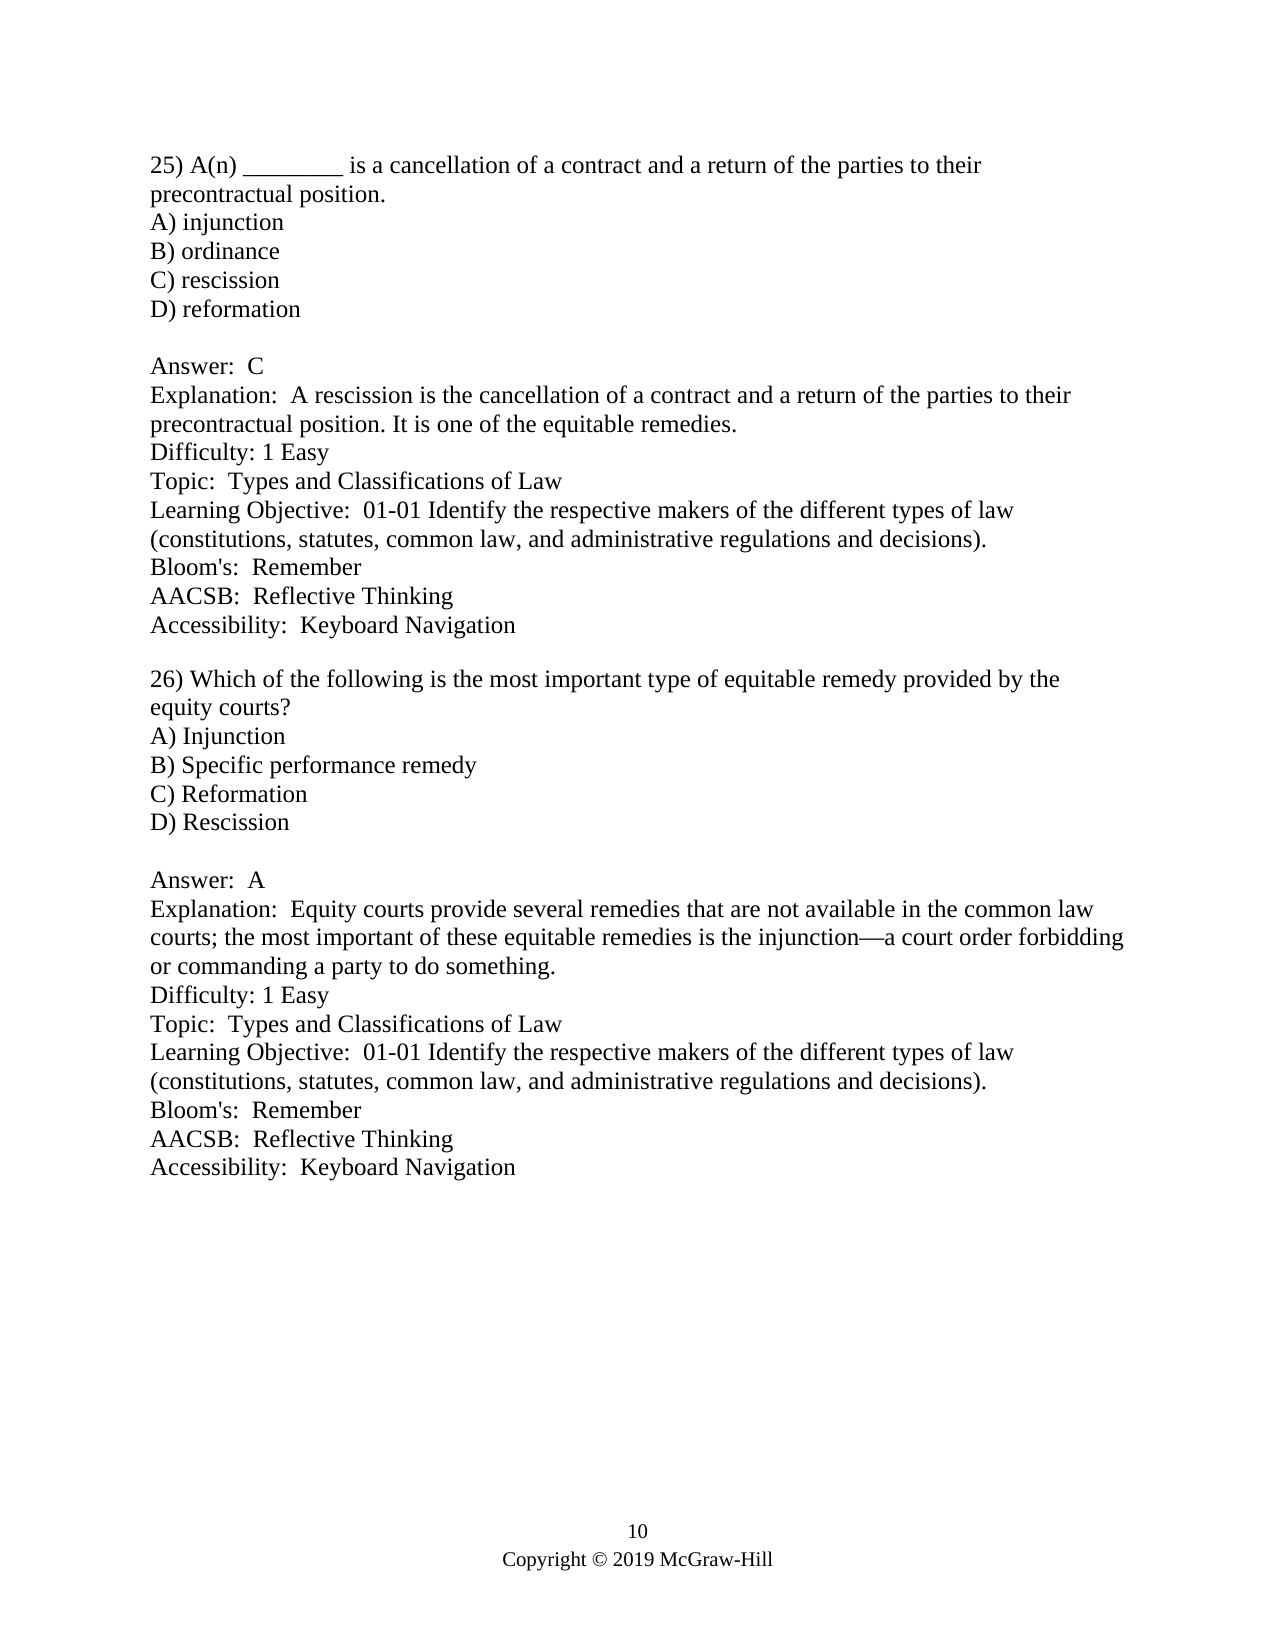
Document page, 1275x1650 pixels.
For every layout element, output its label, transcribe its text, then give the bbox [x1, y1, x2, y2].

text B) Specific performance remedy [150, 750, 1125, 779]
text Accessibility: Keyboard Navigation [150, 1152, 1125, 1181]
text AACSB: Reflective Thinking [150, 1124, 1125, 1152]
text Topic: Types and Classifications of Law [150, 466, 1125, 495]
text Learning Objective: 01-01 Identify the respective makers of the different types of law (constitutions, statutes, common law, and administrative regulations and decisions). [150, 1037, 1125, 1095]
text Learning Objective: 01-01 Identify the respective makers of the different types of law (constitutions, statutes, common law, and administrative regulations and decisions). [150, 495, 1125, 552]
text Explanation: Equity courts provide several remedies that are not available in the common law courts; the most important of these equitable remedies is the injunction—a court order forbidding or commanding a party to do something. [150, 894, 1125, 980]
text 25) A(n) ________ is a cancellation of a contract and a return of the parties to their precontractual position. [150, 150, 1125, 207]
text D) reformation [150, 294, 1125, 322]
text B) ordinance [150, 236, 1125, 265]
text C) Reformation [150, 779, 1125, 807]
text Accessibility: Keyboard Navigation [150, 610, 1125, 639]
text Topic: Types and Classifications of Law [150, 1009, 1125, 1037]
text Bloom's: Remember [150, 552, 1125, 581]
text AACSB: Reflective Thinking [150, 581, 1125, 610]
text Bloom's: Remember [150, 1095, 1125, 1124]
text 26) Which of the following is the most important type of equitable remedy provided by the equity courts? [150, 664, 1125, 721]
text A) Injunction [150, 721, 1125, 750]
text Answer: C [150, 351, 1125, 380]
text D) Rescission [150, 807, 1125, 836]
text Explanation: A rescission is the cancellation of a contract and a return of the parties to their precontractual position. It is one of the equitable remedies. [150, 380, 1125, 437]
text Difficulty: 1 Easy [150, 980, 1125, 1009]
text Answer: A [150, 865, 1125, 894]
text Difficulty: 1 Easy [150, 437, 1125, 466]
text A) injunction [150, 207, 1125, 236]
text C) rescission [150, 265, 1125, 294]
